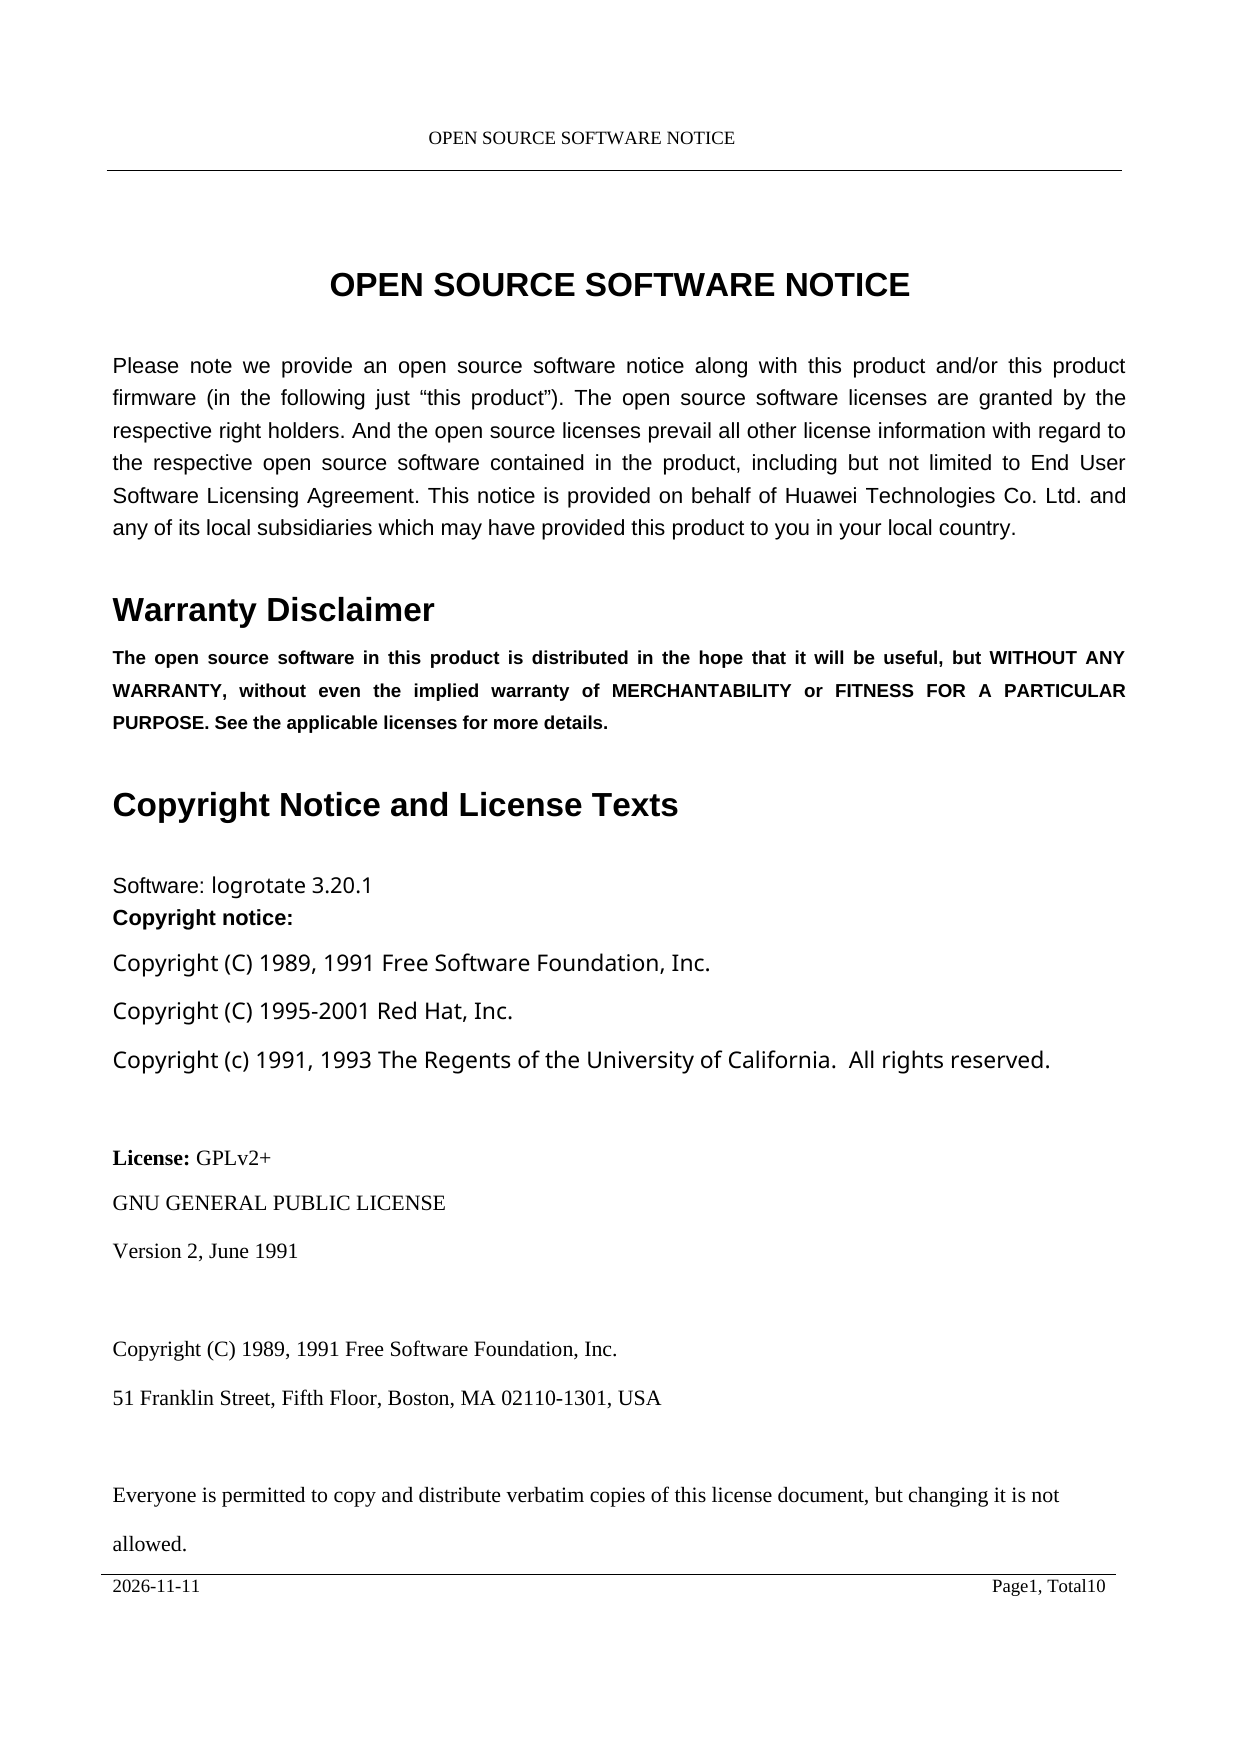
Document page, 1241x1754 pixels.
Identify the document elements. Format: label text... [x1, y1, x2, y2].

text Copyright (C) 1995-2001 Red Hat, Inc. Copyright (c) 1991, 1993 The Regents of the University of California. All rights reserved. [112, 995, 1128, 1125]
text Warranty Disclaimer [112, 576, 1128, 641]
text The open source software in this product is distributed in the hope that it will be useful, but WITHOUT ANY WARRANTY, without even the implied warranty of MERCHANTABILITY or FITNESS FOR A PARTICULAR PURPOSE. See the applicable licenses for more details. [112, 641, 1128, 739]
text Copyright Notice and License Texts [112, 771, 1128, 836]
text Copyright (C) 1989, 1991 Free Software Foundation, Inc. [112, 947, 1128, 979]
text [112, 1186, 1128, 1560]
text Please note we provide an open source software notice along with this product and/or this product firmware (in the following just “this product”). The open source software licenses are granted by the respective right holders. And the open source licenses prevail all other license information with regard to the respective open source software contained in the product, including but not limited to End User Software Licensing Agreement. This notice is provided on behalf of Huawei Technologies Co. Ltd. and any of its local subsidiaries which may have provided this product to you in your local country. [112, 349, 1128, 544]
text Copyright notice: [112, 901, 1128, 934]
text License: GPLv2+ [112, 1141, 1128, 1173]
text OPEN SOURCE SOFTWARE NOTICE [112, 251, 1128, 316]
text Software: logrotate 3.20.1 [112, 869, 1128, 901]
